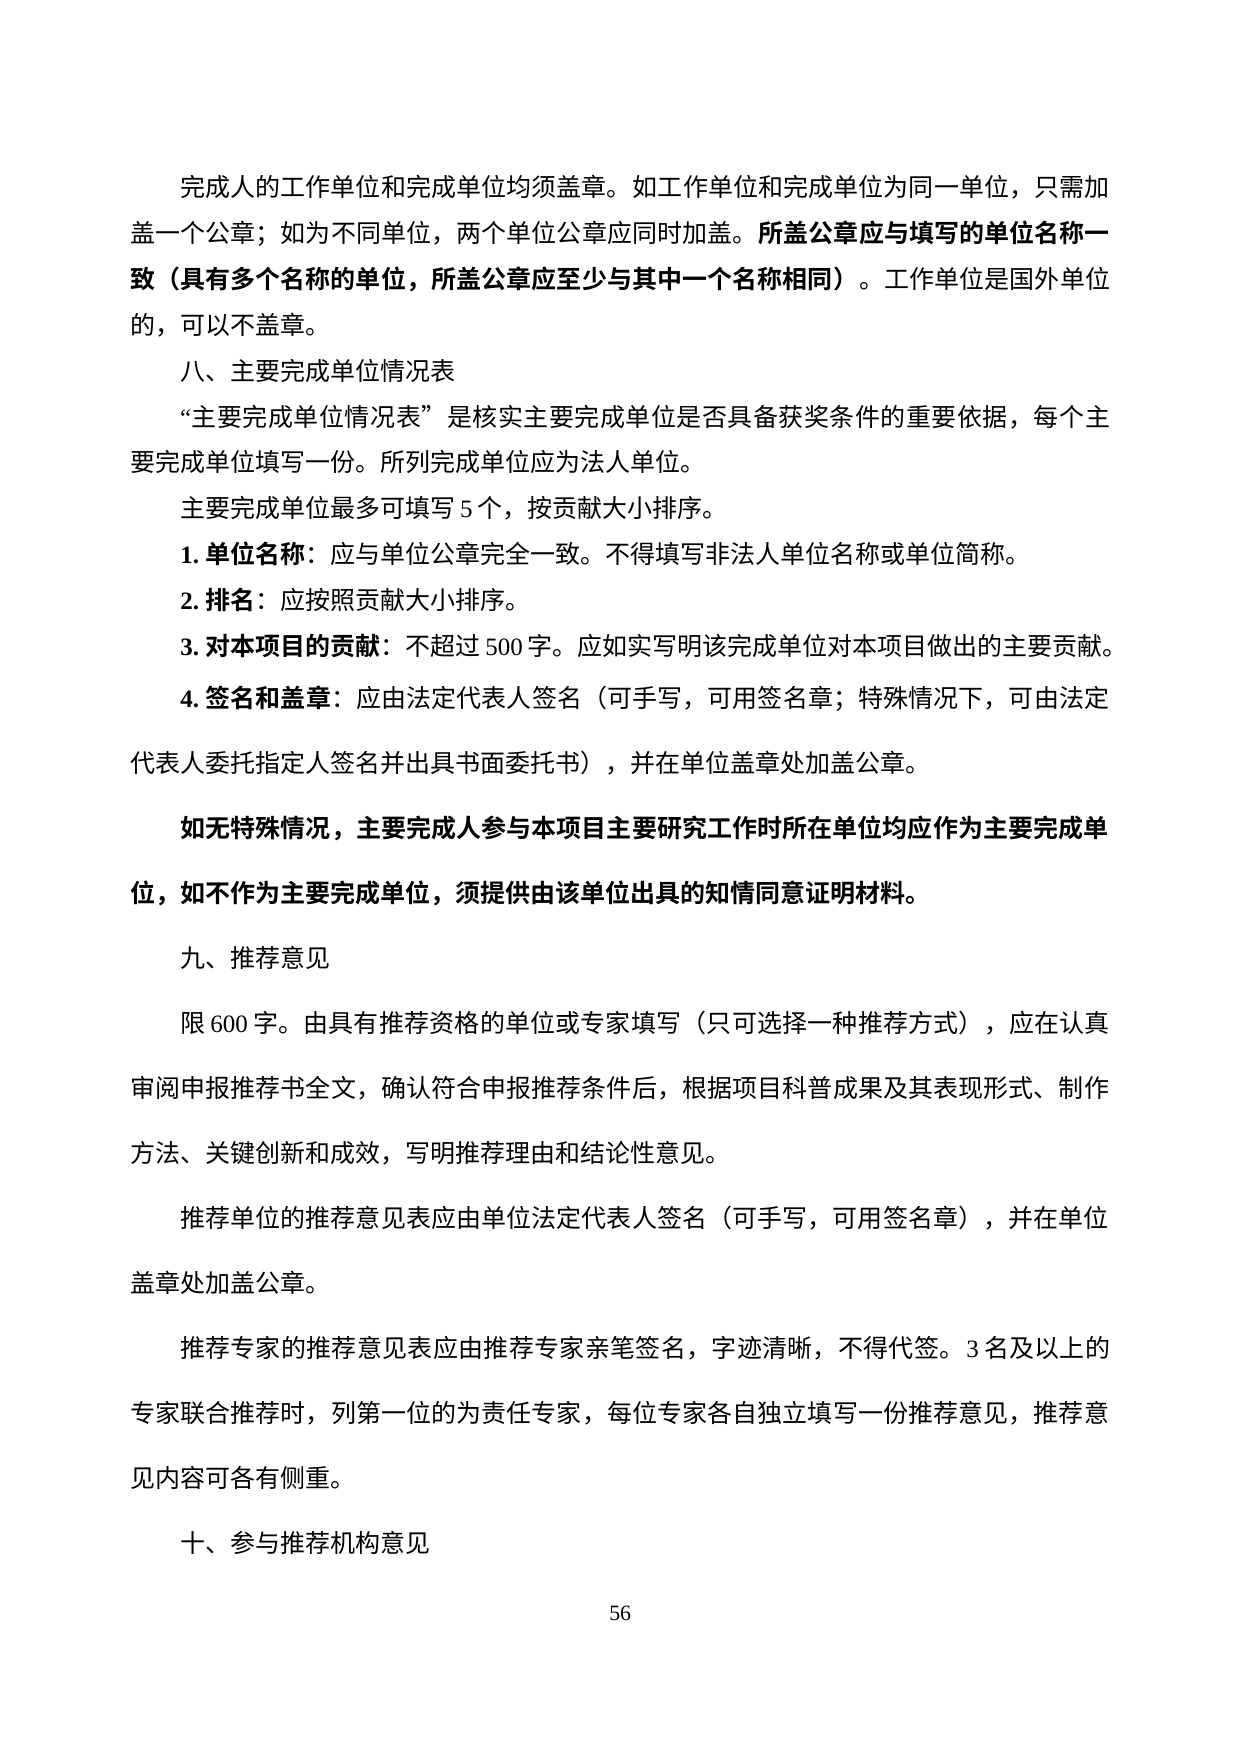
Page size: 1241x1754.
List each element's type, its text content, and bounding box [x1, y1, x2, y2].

text 完成人的工作单位和完成单位均须盖章。如工作单位和完成单位为同一单位，只需加盖一个公章；如为不同单位，两个单位公章应同时加盖。所盖公章应与填写的单位名称一致（具有多个名称的单位，所盖公章应至少与其中一个名称相同）。工作单位是国外单位的，可以不盖章。 [130, 160, 1110, 343]
text 4. 签名和盖章：应由法定代表人签名（可手写，可用签名章；特殊情况下，可由法定代表人委托指定人签名并出具书面委托书），并在单位盖章处加盖公章。 [130, 664, 1110, 794]
text 如无特殊情况，主要完成人参与本项目主要研究工作时所在单位均应作为主要完成单位，如不作为主要完成单位，须提供由该单位出具的知情同意证明材料。 [130, 794, 1110, 924]
text 2. 排名：应按照贡献大小排序。 [130, 573, 1110, 618]
text 推荐专家的推荐意见表应由推荐专家亲笔签名，字迹清晰，不得代签。3名及以上的专家联合推荐时，列第一位的为责任专家，每位专家各自独立填写一份推荐意见，推荐意见内容可各有侧重。 [130, 1314, 1110, 1509]
text 推荐单位的推荐意见表应由单位法定代表人签名（可手写，可用签名章），并在单位盖章处加盖公章。 [130, 1184, 1110, 1314]
text 主要完成单位最多可填写5个，按贡献大小排序。 [130, 481, 1110, 527]
text 九、推荐意见 [130, 924, 1110, 989]
text 十、参与推荐机构意见 [130, 1509, 1110, 1574]
text “主要完成单位情况表”是核实主要完成单位是否具备获奖条件的重要依据，每个主要完成单位填写一份。所列完成单位应为法人单位。 [130, 389, 1110, 481]
text 1. 单位名称：应与单位公章完全一致。不得填写非法人单位名称或单位简称。 [130, 527, 1110, 573]
text 八、主要完成单位情况表 [130, 343, 1110, 389]
text 限600字。由具有推荐资格的单位或专家填写（只可选择一种推荐方式），应在认真审阅申报推荐书全文，确认符合申报推荐条件后，根据项目科普成果及其表现形式、制作方法、关键创新和成效，写明推荐理由和结论性意见。 [130, 989, 1110, 1184]
text 3. 对本项目的贡献：不超过500字。应如实写明该完成单位对本项目做出的主要贡献。 [130, 618, 1110, 664]
